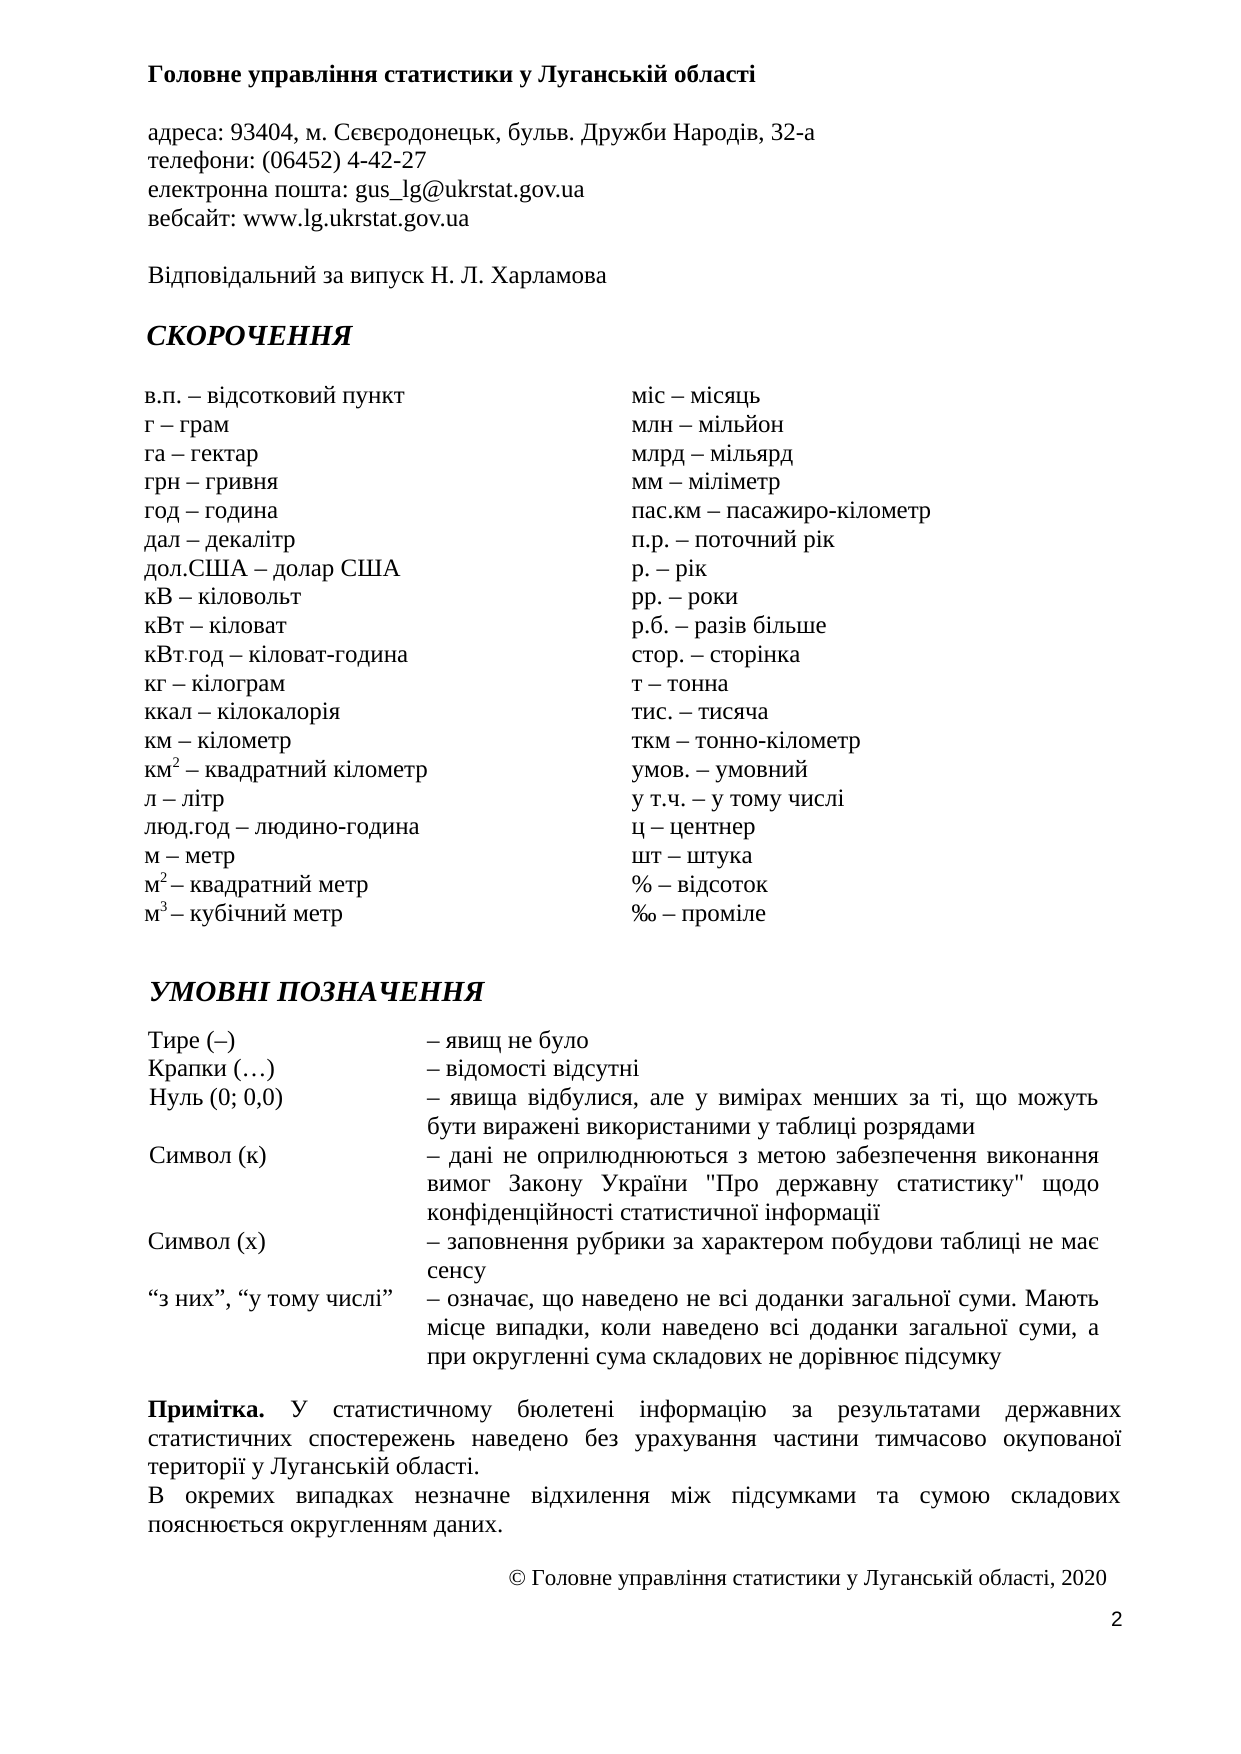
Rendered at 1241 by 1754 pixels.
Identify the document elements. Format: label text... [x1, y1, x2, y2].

table_header в.п. – відсотковий пункт г – грам га – гектар грн – гривня год – година дал – декалітр дол.США – долар США кВ – кіловольт кВт – кіловат кВт·год – кіловат-година кг – кілограм ккал – кілокалорія км – кілометр км2 – квадратний кілометр л – літр люд.год – людино-година м – метр м2 – квадратний метр м3 – кубічний метр [133, 380, 620, 926]
table_cell Крапки (…) [136, 1054, 416, 1082]
text вебсайт: www.lg.ukrstat.gov.ua [148, 203, 1122, 232]
table_cell – явища відбулися, але у вимірах менших за ті, що можуть бути виражені використаними у таблиці розрядами [416, 1082, 1111, 1140]
text Примітка. У статистичному бюлетені інформацію за результатами державних статистичних спостережень наведено без урахування частини тимчасово окупованої території у Луганській області. [148, 1394, 1122, 1480]
table_header – явищ не було [416, 1025, 1111, 1053]
table_cell – дані не оприлюднюються з метою забезпечення виконання вимог Закону України "Про державну статистику" щодо конфіденційності статистичної інформації [416, 1140, 1111, 1226]
text адреса: 93404, м. Сєвєродонецьк, бульв. Дружби Народів, 32-а [148, 117, 1122, 145]
text електронна пошта: gus_lg@ukrstat.gov.ua [148, 174, 1122, 203]
table_cell Символ (х) [136, 1226, 416, 1283]
table_cell – заповнення рубрики за характером побудови таблиці не має сенсу [416, 1226, 1111, 1283]
table_header міс – місяць млн – мільйон млрд – мільярд мм – міліметр пас.км – пасажиро-кілометр п.р. – поточний рік р. – рік рр. – роки р.б. – разів більше стор. – сторінка т – тонна тис. – тисяча ткм – тонно-кілометр умов. – умовний у т.ч. – у тому числі ц – центнер шт – штука % – відсоток ‰ – проміле [620, 380, 1104, 926]
table_header Тире (–) [136, 1025, 416, 1053]
table_cell – означає, що наведено не всі доданки загальної суми. Мають місце випадки, коли наведено всі доданки загальної суми, а при округленні сума складових не дорівнює підсумку [416, 1284, 1111, 1370]
text Головне управління статистики у Луганській області [148, 59, 1122, 88]
table_cell Нуль (0; 0,0) [136, 1082, 416, 1140]
subtitle Умовні позначення [148, 974, 1122, 1008]
table_cell – відомості відсутні [416, 1054, 1111, 1082]
text В окремих випадках незначне відхилення між підсумками та сумою складових пояснюється округленням даних. [148, 1480, 1122, 1538]
table_cell Символ (к) [136, 1140, 416, 1226]
subtitle скорочення [146, 318, 1122, 351]
text © Головне управління статистики у Луганській області, 2020 [148, 1564, 1107, 1590]
text Відповідальний за випуск Н. Л. Харламова [148, 260, 1122, 289]
table_cell “з них”, “у тому числі” [136, 1284, 416, 1370]
text телефони: (06452) 4-42-27 [148, 145, 1122, 174]
